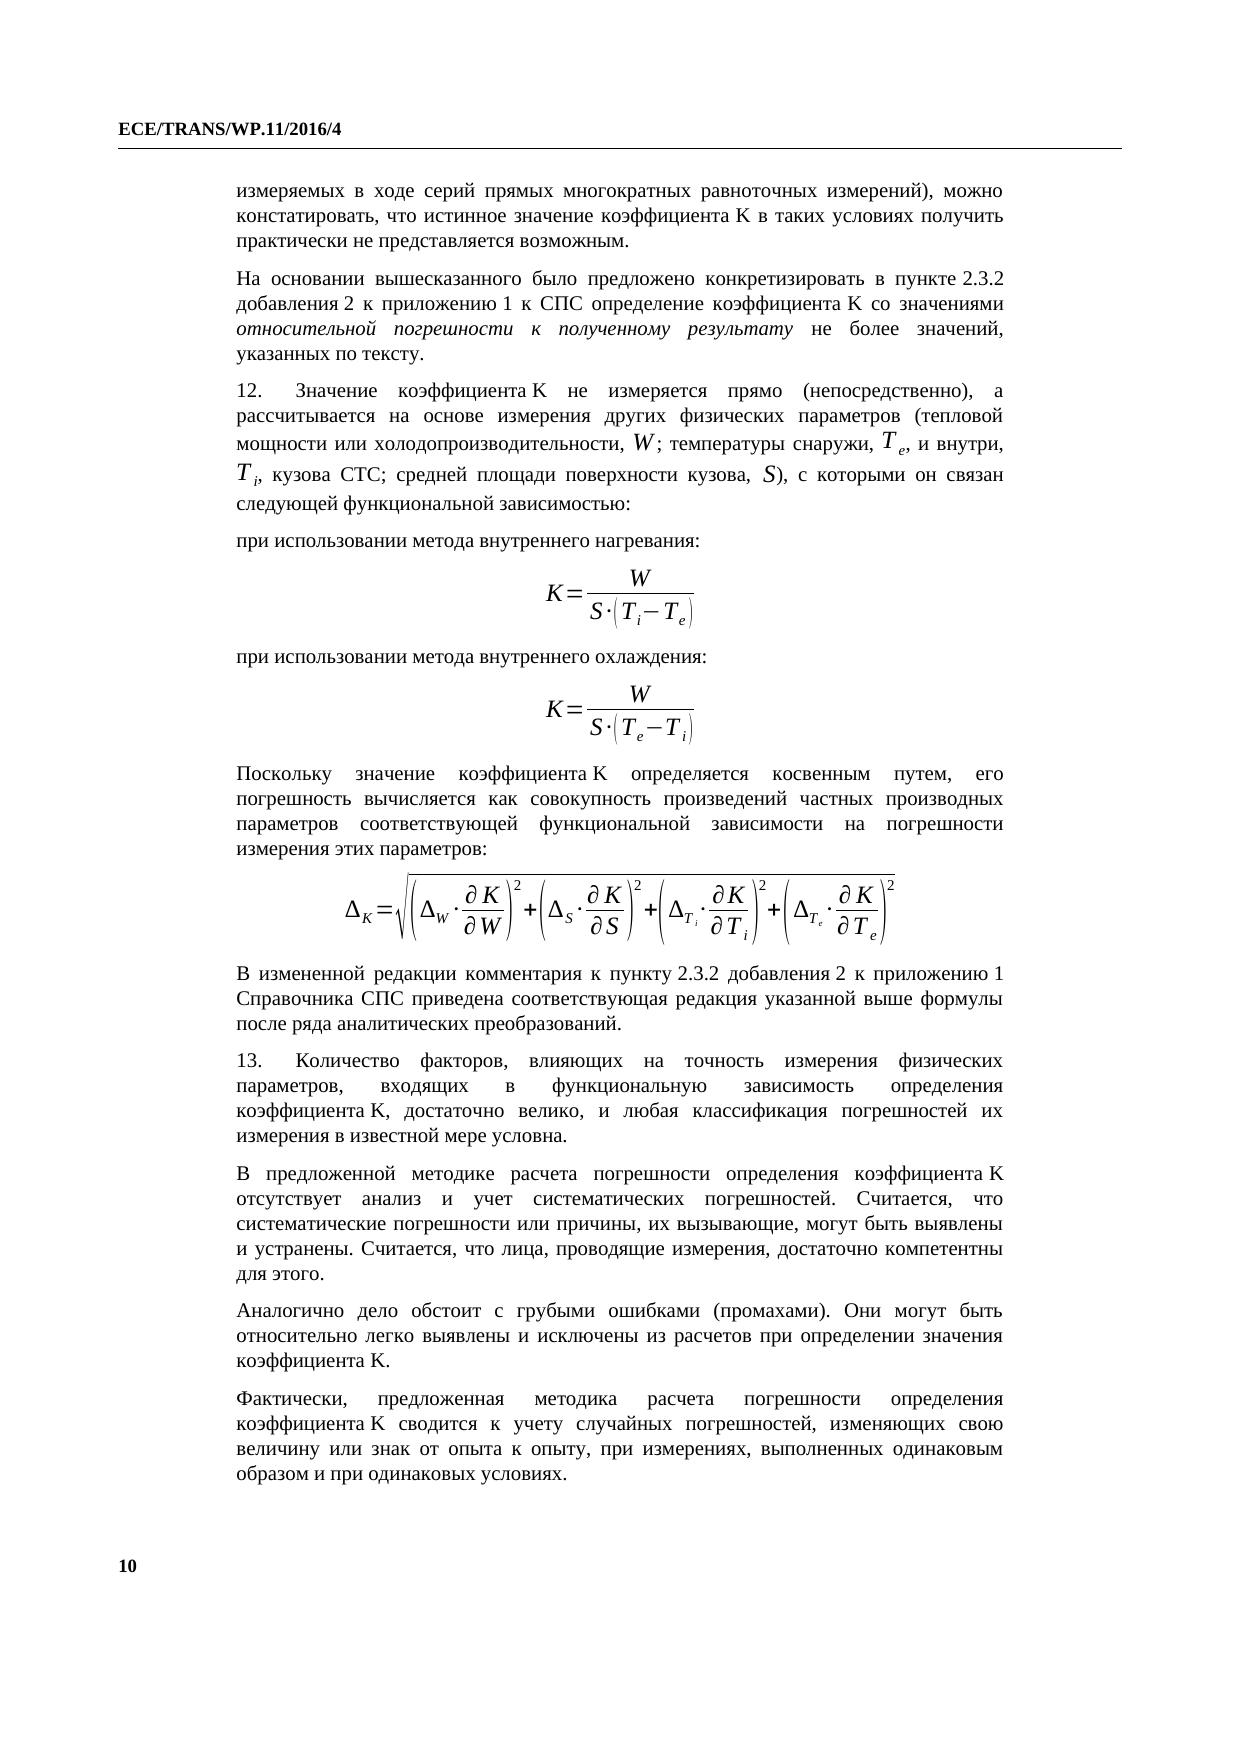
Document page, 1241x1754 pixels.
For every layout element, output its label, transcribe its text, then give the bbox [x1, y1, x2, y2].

text 12. Значение коэффициента K не измеряется прямо (непосредственно), а рассчитывается на основе измерения других физических параметров (тепловой мощности или холодопроизводительности, ; температуры cнаружи, , и внутри, , кузова СТС; средней площади поверхности кузова, ), с которыми он связан следующей функциональной зависимостью: [236, 377, 1004, 515]
text На основании вышесказанного было предложено конкретизировать в пункте 2.3.2 добавления 2 к приложению 1 к СПС определение коэффициента K со значениями относительной погрешности к полученному результату не более значений, указанных по тексту. [236, 265, 1004, 365]
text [236, 177, 1004, 252]
text при использовании метода внутреннего охлаждения: [236, 643, 1004, 668]
text Аналогично дело обстоит с грубыми ошибками (промахами). Они могут быть относительно легко выявлены и исключены из расчетов при определении значения коэффициента K. [236, 1297, 1004, 1372]
text В измененной редакции комментария к пункту 2.3.2 добавления 2 к приложению 1 Справочника СПС приведена соответствующая редакция указанной выше формулы после ряда аналитических преобразований. [236, 960, 1004, 1035]
text Поскольку значение коэффициента K определяется косвенным путем, его погрешность вычисляется как совокупность произведений частных производных параметров соответствующей функциональной зависимости на погрешности измерения этих параметров: [236, 759, 1004, 859]
text 13. Количество факторов, влияющих на точность измерения физических параметров, входящих в функциональную зависимость определения коэффициента K, достаточно велико, и любая классификация погрешностей их измерения в известной мере условна. [236, 1047, 1004, 1147]
text при использовании метода внутреннего нагревания: [236, 527, 1004, 552]
text Фактически, предложенная методика расчета погрешности определения коэффициента K сводится к учету случайных погрешностей, изменяющих свою величину или знак от опыта к опыту, при измерениях, выполненных одинаковым образом и при одинаковых условиях. [236, 1385, 1004, 1485]
text В предложенной методике расчета погрешности определения коэффициента K отсутствует анализ и учет систематических погрешностей. Считается, что систематические погрешности или причины, их вызывающие, могут быть выявлены и устранены. Считается, что лица, проводящие измерения, достаточно компетентны для этого. [236, 1160, 1004, 1285]
